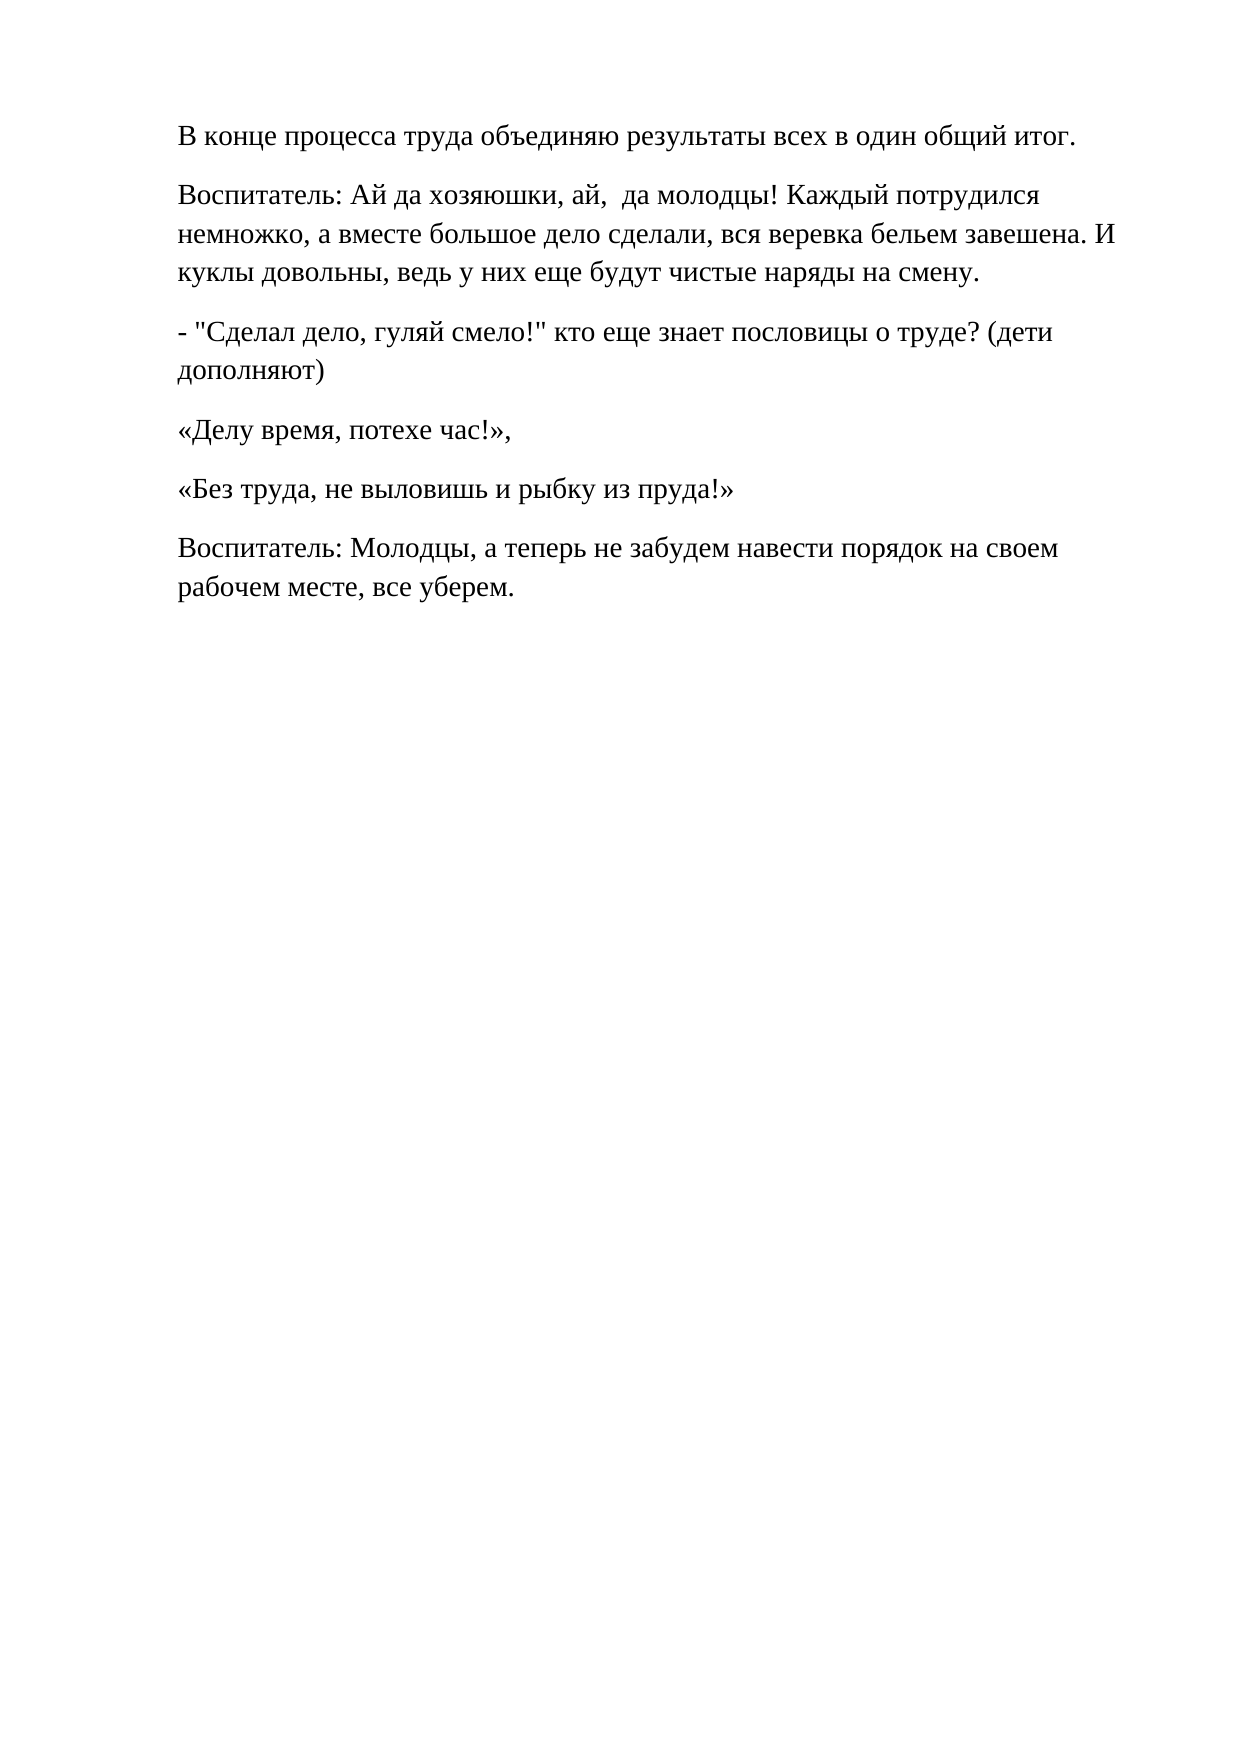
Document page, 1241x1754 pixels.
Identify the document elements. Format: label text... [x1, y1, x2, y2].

text - "Сделал дело, гуляй смело!" кто еще знает пословицы о труде? (дети дополняют) [177, 314, 1152, 386]
text В конце процесса труда объединяю результаты всех в один общий итог. [177, 118, 1152, 152]
text «Без труда, не выловишь и рыбку из пруда!» [177, 471, 1152, 505]
text «Делу время, потехе час!», [177, 412, 1152, 445]
text Воспитатель: Ай да хозяюшки, ай, да молодцы! Каждый потрудился немножко, а вместе большое дело сделали, вся веревка бельем завешена. И куклы довольны, ведь у них еще будут чистые наряды на смену. [177, 177, 1152, 288]
text Воспитатель: Молодцы, а теперь не забудем навести порядок на своем рабочем месте, все уберем. [177, 531, 1152, 603]
